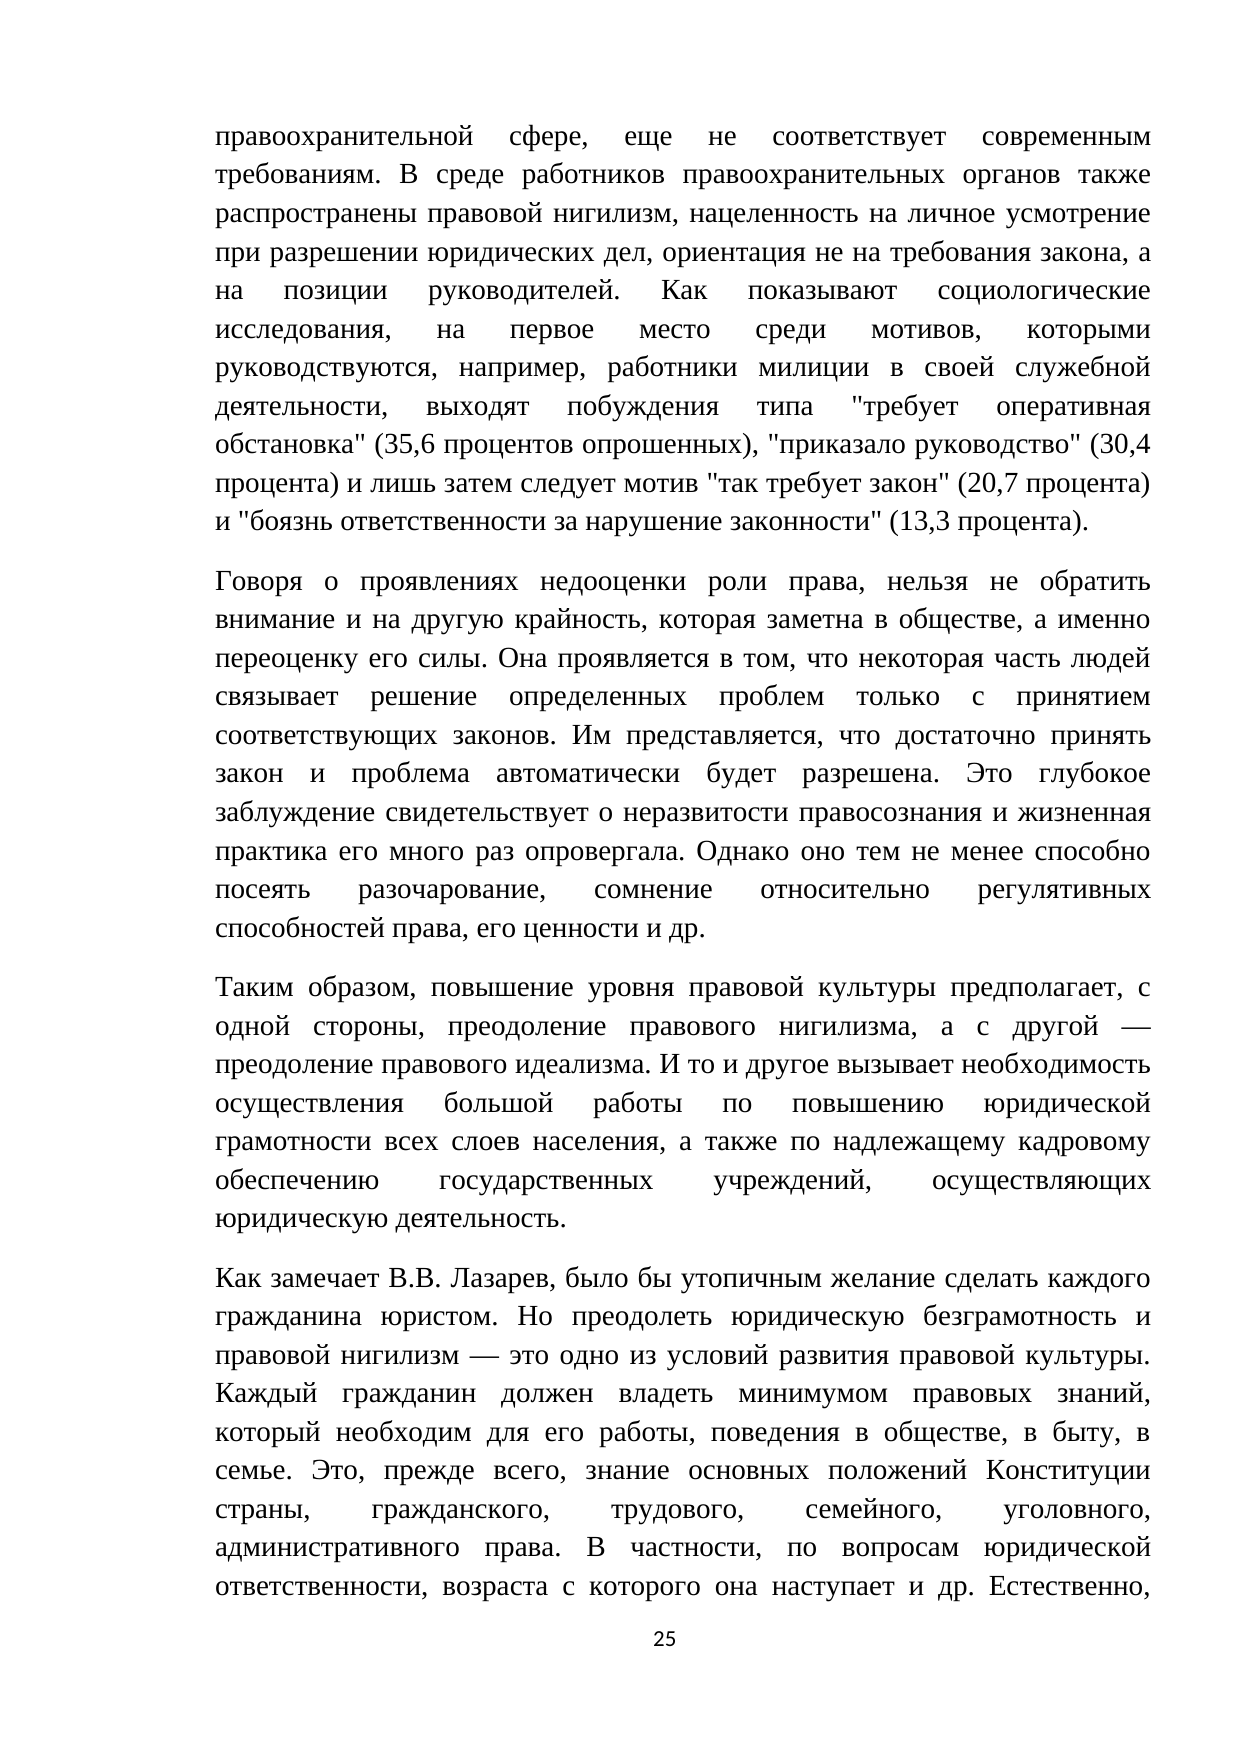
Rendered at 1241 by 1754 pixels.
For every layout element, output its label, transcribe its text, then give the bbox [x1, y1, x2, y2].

text Говоря о проявлениях недооценки роли права, нельзя не обратить внимание и на другую крайность, которая заметна в обществе, а именно переоценку его силы. Она проявляется в том, что некоторая часть людей связывает решение определенных проблем только с принятием соответствующих законов. Им представляется, что достаточно принять закон и проблема автоматически будет разрешена. Это глубокое заблуждение свидетельствует о неразвитости правосознания и жизненная практика его много раз опровергала. Однако оно тем не менее способно посеять разочарование, сомнение относительно регулятивных способностей права, его ценности и др. [215, 563, 1152, 943]
text Таким образом, повышение уровня правовой культуры предполагает, с одной стороны, преодоление правового нигилизма, а с другой — преодоление правового идеализма. И то и другое вызывает необходимость осуществления большой работы по повышению юридической грамотности всех слоев населения, а также по надлежащему кадровому обеспечению государственных учреждений, осуществляющих юридическую деятельность. [215, 969, 1152, 1234]
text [215, 118, 1152, 537]
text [215, 1260, 1152, 1602]
